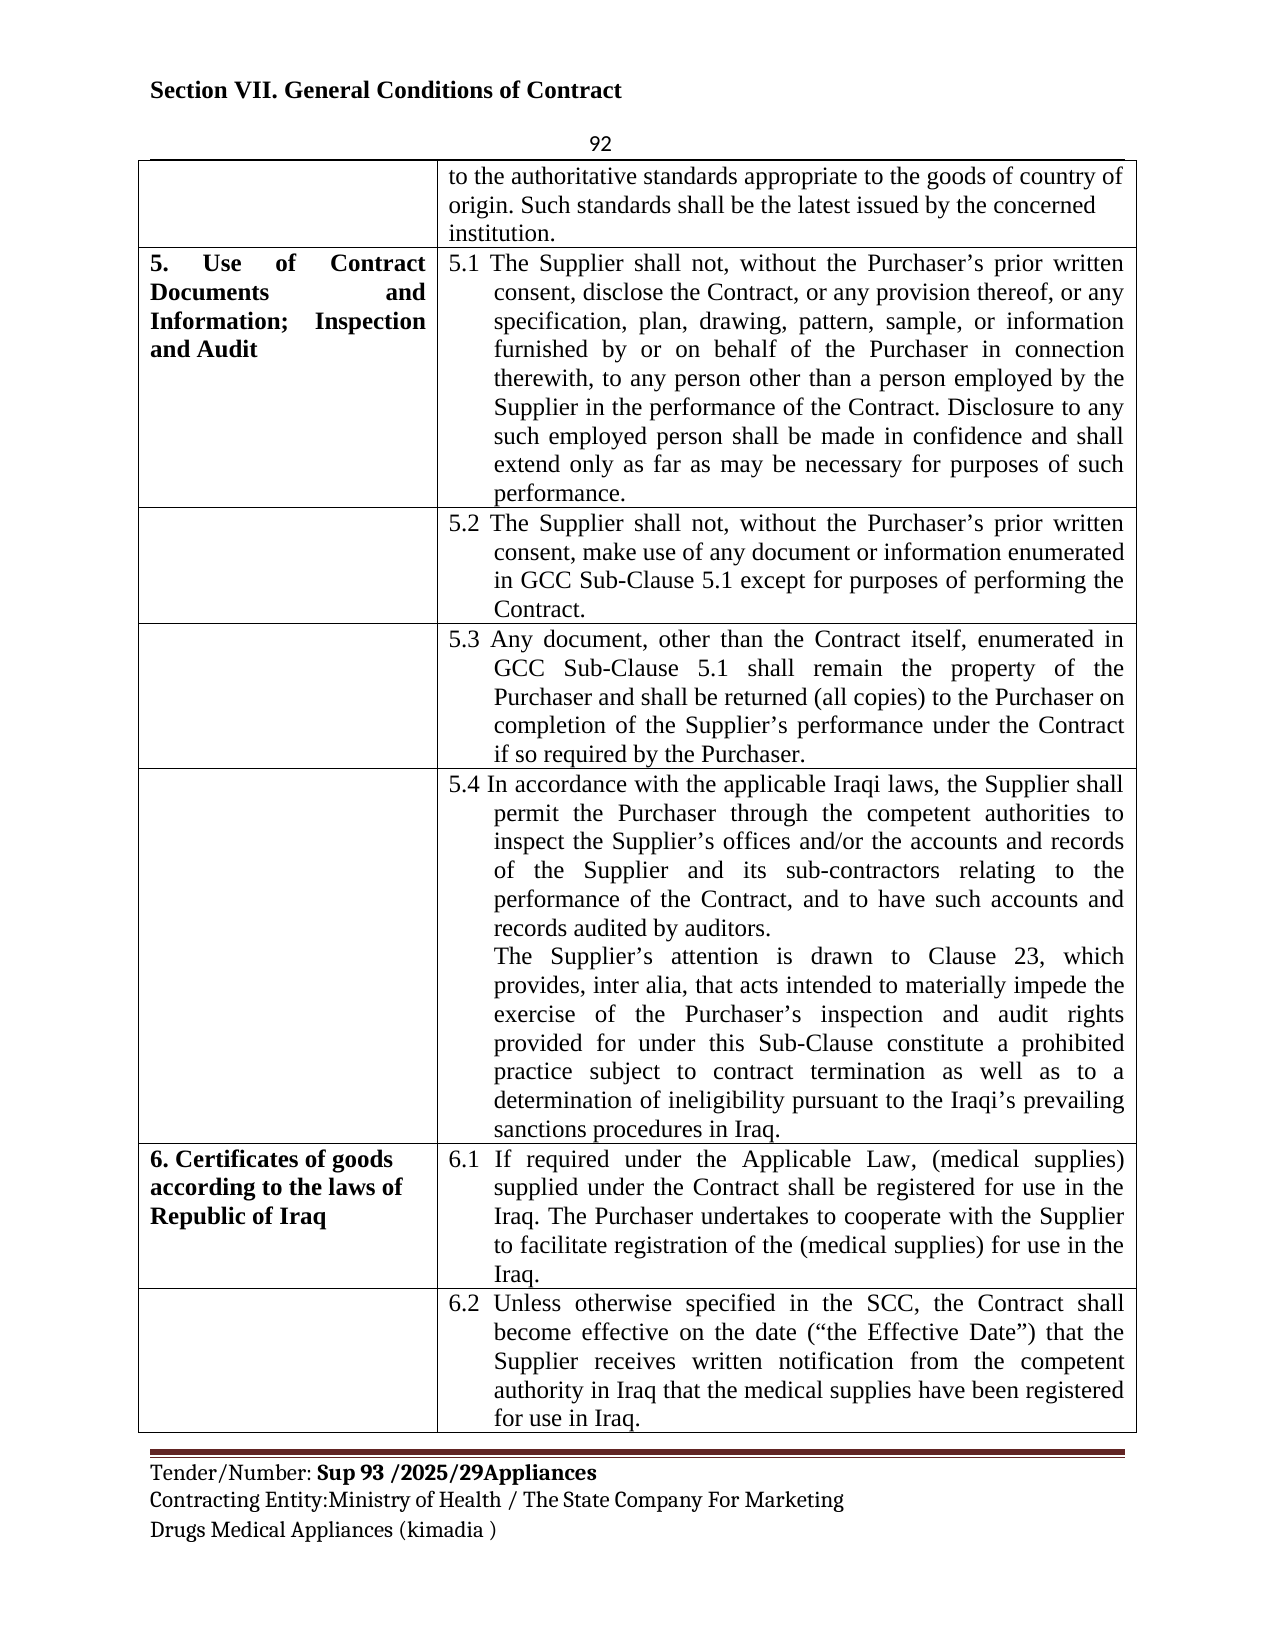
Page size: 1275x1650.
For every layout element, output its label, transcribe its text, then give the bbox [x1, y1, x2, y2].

table_header [139, 161, 437, 247]
table_cell 6.2 Unless otherwise specified in the SCC, the Contract shall become effective on the date (“the Effective Date”) that the Supplier receives written notification from the competent authority in Iraq that the medical supplies have been registered for use in Iraq. [438, 1289, 1136, 1432]
table_cell [139, 624, 437, 768]
table_cell 6.1 If required under the Applicable Law, (medical supplies) supplied under the Contract shall be registered for use in the Iraq. The Purchaser undertakes to cooperate with the Supplier to facilitate registration of the (medical supplies) for use in the Iraq. [438, 1144, 1136, 1287]
table_header to the authoritative standards appropriate to the goods of country of origin. Such standards shall be the latest issued by the concerned institution. [438, 161, 1136, 247]
table_cell [139, 1289, 437, 1432]
table_cell [139, 769, 437, 1143]
table_cell 6. Certificates of goods according to the laws of Republic of Iraq [139, 1144, 437, 1287]
table_cell 5.4 In accordance with the applicable Iraqi laws, the Supplier shall permit the Purchaser through the competent authorities to inspect the Supplier’s offices and/or the accounts and records of the Supplier and its sub-contractors relating to the performance of the Contract, and to have such accounts and records audited by auditors. The Supplier’s attention is drawn to Clause 23, which provides, inter alia, that acts intended to materially impede the exercise of the Purchaser’s inspection and audit rights provided for under this Sub-Clause constitute a prohibited practice subject to contract termination as well as to a determination of ineligibility pursuant to the Iraqi’s prevailing sanctions procedures in Iraq. [438, 769, 1136, 1143]
table_cell 5.1 The Supplier shall not, without the Purchaser’s prior written consent, disclose the Contract, or any provision thereof, or any specification, plan, drawing, pattern, sample, or information furnished by or on behalf of the Purchaser in connection therewith, to any person other than a person employed by the Supplier in the performance of the Contract. Disclosure to any such employed person shall be made in confidence and shall extend only as far as may be necessary for purposes of such performance. [438, 248, 1136, 507]
table_cell 5.3 Any document, other than the Contract itself, enumerated in GCC Sub-Clause 5.1 shall remain the property of the Purchaser and shall be returned (all copies) to the Purchaser on completion of the Supplier’s performance under the Contract if so required by the Purchaser. [438, 624, 1136, 768]
table_cell 5.2 The Supplier shall not, without the Purchaser’s prior written consent, make use of any document or information enumerated in GCC Sub-Clause 5.1 except for purposes of performing the Contract. [438, 508, 1136, 623]
table_cell 5. Use of Contract Documents and Information; Inspection and Audit [139, 248, 437, 507]
table_cell [139, 508, 437, 623]
